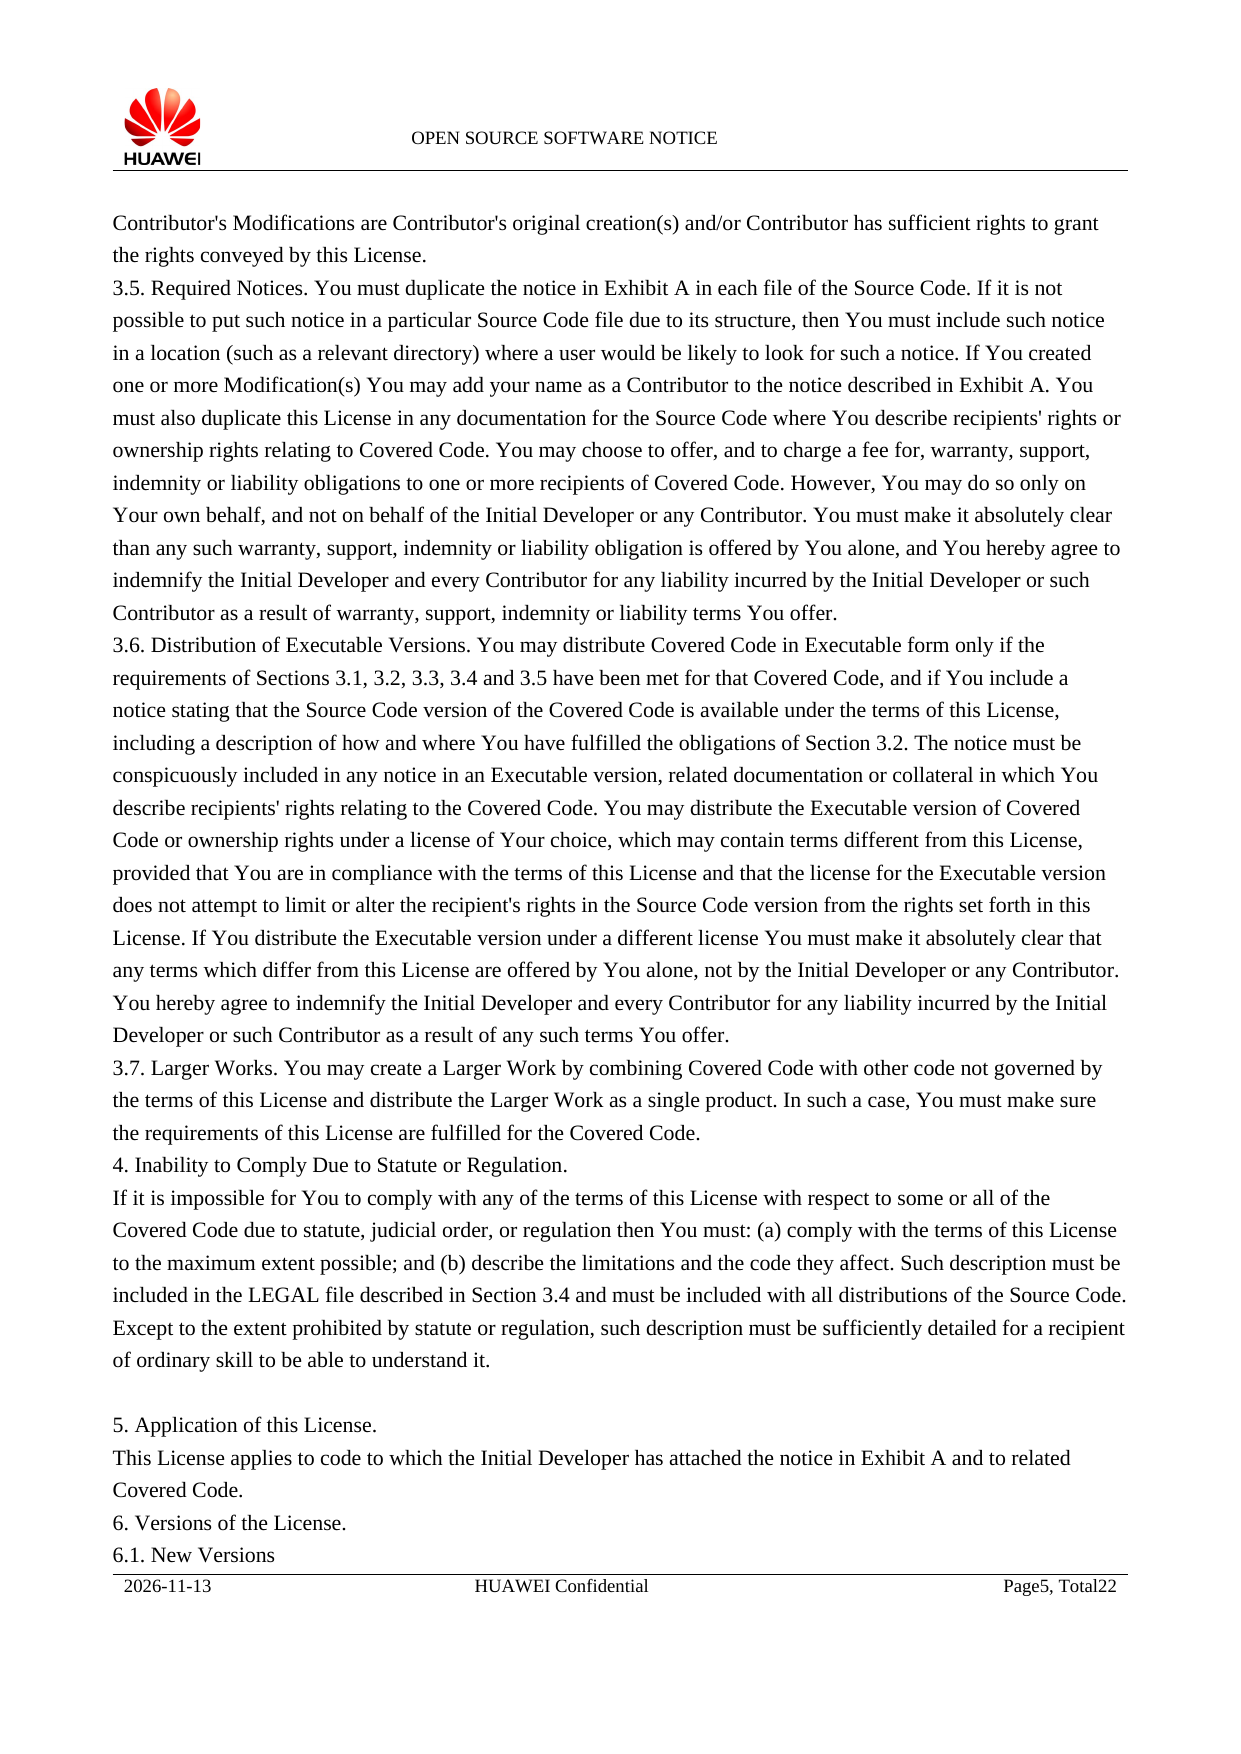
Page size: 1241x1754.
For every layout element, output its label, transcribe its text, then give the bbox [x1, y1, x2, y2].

picture [124, 88, 201, 165]
